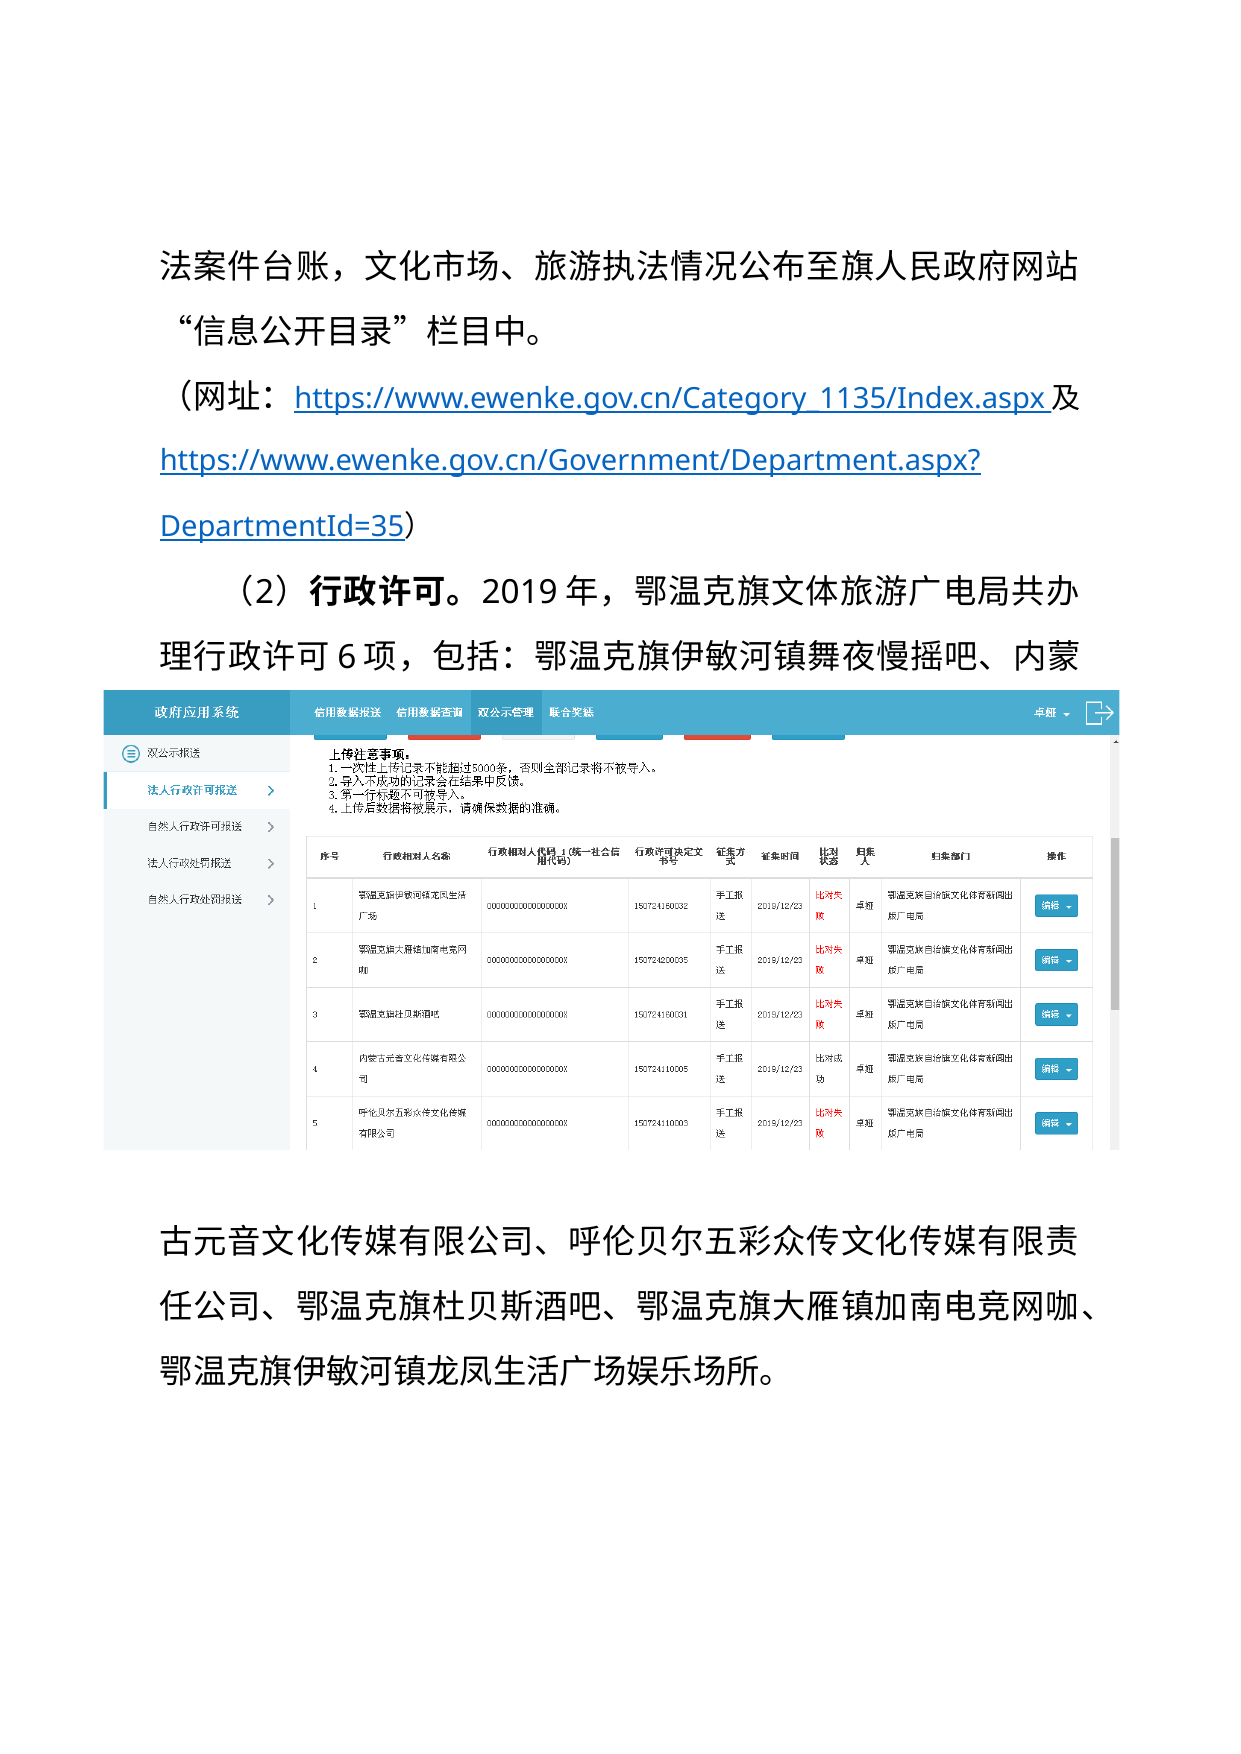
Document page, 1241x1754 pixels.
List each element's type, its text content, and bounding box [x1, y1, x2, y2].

text （网址：https://www.ewenke.gov.cn/Category_1135/Index.aspx及https://www.ewenke.gov.cn/Government/Department.aspx?DepartmentId=35） [159, 361, 1081, 556]
picture [103, 690, 1118, 1150]
text （2）行政许可。2019年，鄂温克旗文体旅游广电局共办理行政许可6项，包括：鄂温克旗伊敏河镇舞夜慢摇吧、内蒙古元音文化传媒有限公司、呼伦贝尔五彩众传文化传媒有限责任公司、鄂温克旗杜贝斯酒吧、鄂温克旗大雁镇加南电竞网咖、鄂温克旗伊敏河镇龙凤生活广场娱乐场所。 [159, 556, 1081, 690]
text （2）行政许可。2019年，鄂温克旗文体旅游广电局共办理行政许可6项，包括：鄂温克旗伊敏河镇舞夜慢摇吧、内蒙古元音文化传媒有限公司、呼伦贝尔五彩众传文化传媒有限责任公司、鄂温克旗杜贝斯酒吧、鄂温克旗大雁镇加南电竞网咖、鄂温克旗伊敏河镇龙凤生活广场娱乐场所。 [159, 1150, 1081, 1401]
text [159, 231, 1081, 361]
